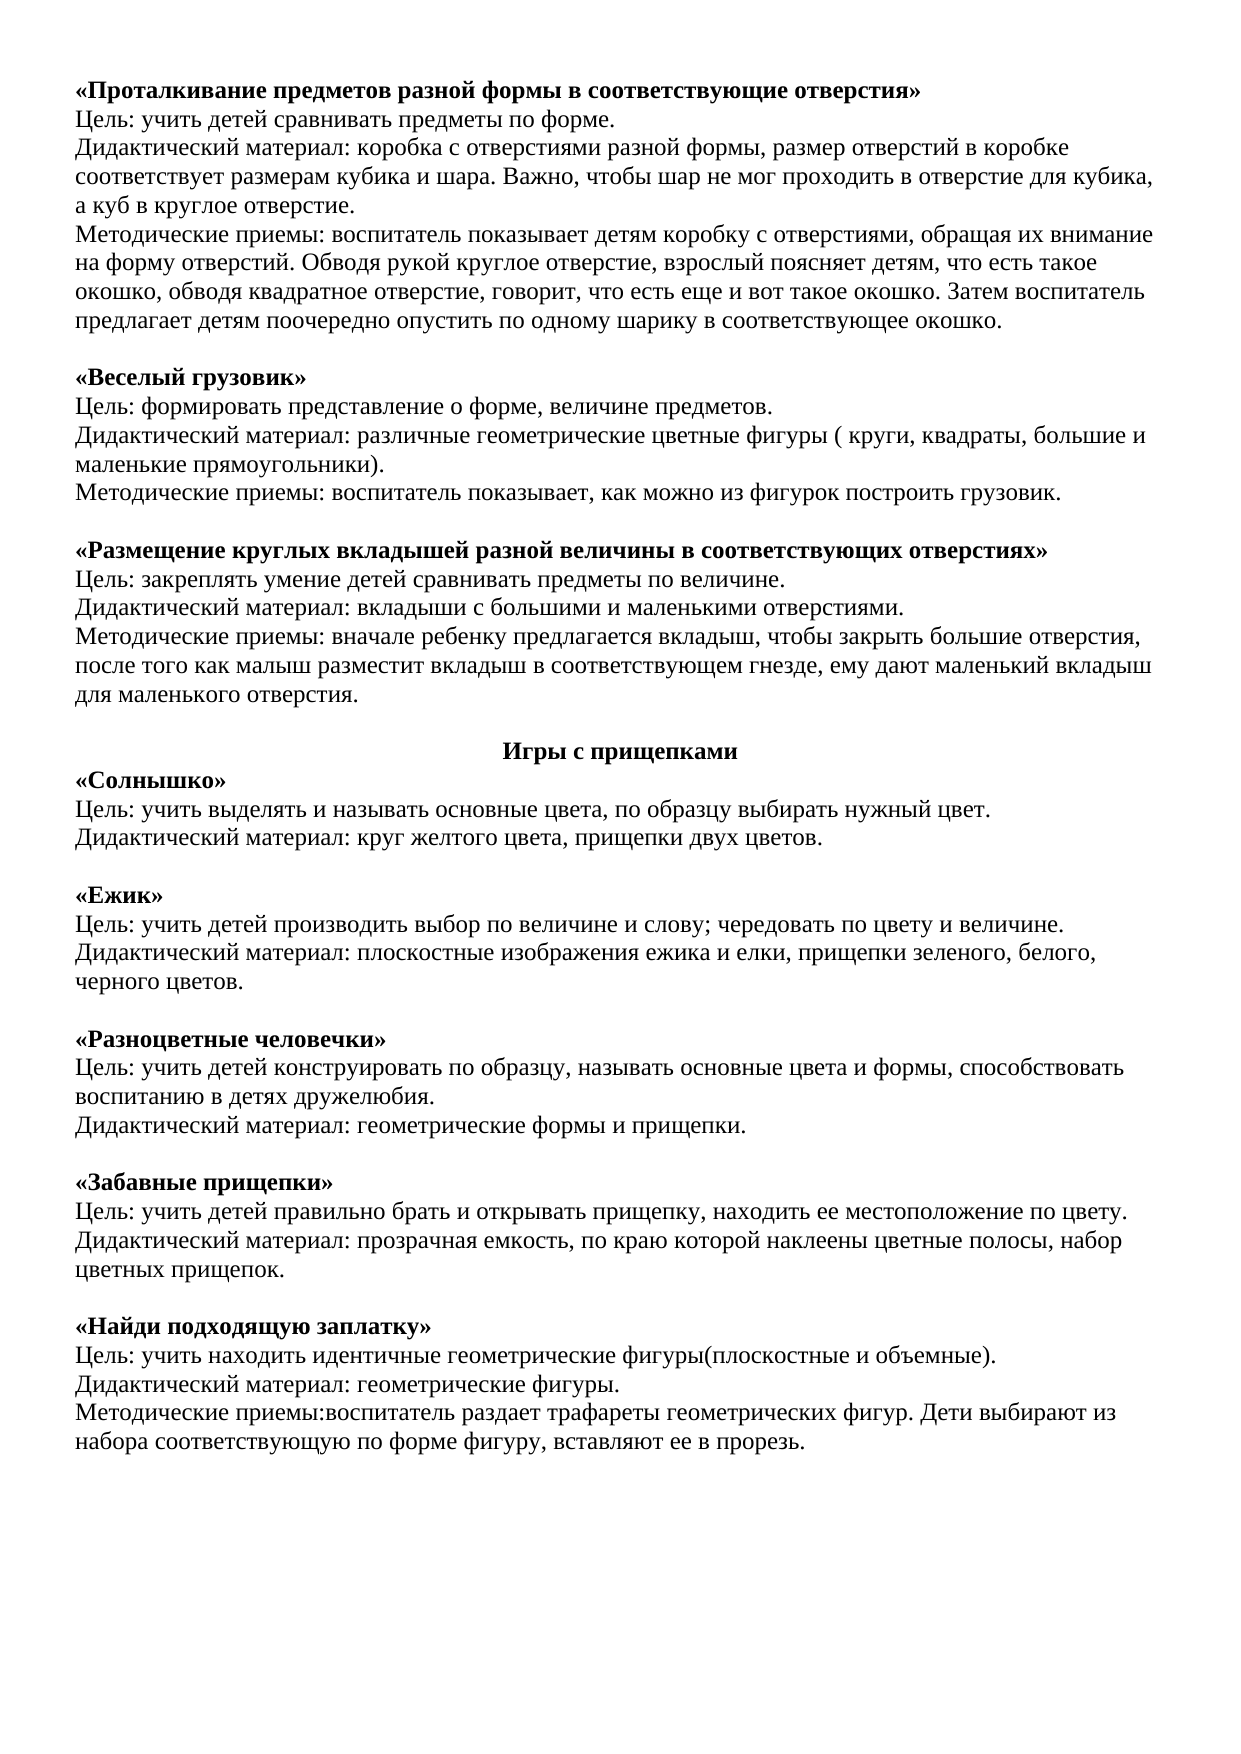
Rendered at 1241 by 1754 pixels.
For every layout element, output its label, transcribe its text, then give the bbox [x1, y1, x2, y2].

text Дидактический материал: прозрачная емкость, по краю которой наклеены цветные полосы, набор цветных прищепок. [75, 1225, 1165, 1282]
text Методические приемы: воспитатель показывает детям коробку с отверстиями, обращая их внимание на форму отверстий. Обводя рукой круглое отверстие, взрослый поясняет детям, что есть такое окошко, обводя квадратное отверстие, говорит, что есть еще и вот такое окошко. Затем воспитатель предлагает детям поочередно опустить по одному шарику в соответствующее окошко. [75, 219, 1165, 334]
text Цель: закреплять умение детей сравнивать предметы по величине. [75, 564, 1165, 592]
text Дидактический материал: круг желтого цвета, прищепки двух цветов. [75, 822, 1165, 851]
text Цель: учить детей конструировать по образцу, называть основные цвета и формы, способствовать воспитанию в детях дружелюбия. [75, 1052, 1165, 1110]
text Методические приемы:воспитатель раздает трафареты геометрических фигур. Дети выбирают из набора соответствующую по форме фигуру, вставляют ее в прорезь. [75, 1397, 1165, 1455]
text Цель: формировать представление о форме, величине предметов. [75, 391, 1165, 420]
text «Забавные прищепки» [75, 1167, 1165, 1196]
text Дидактический материал: различные геометрические цветные фигуры ( круги, квадраты, большие и маленькие прямоугольники). [75, 420, 1165, 477]
text Методические приемы: вначале ребенку предлагается вкладыш, чтобы закрыть большие отверстия, после того как малыш разместит вкладыш в соответствующем гнезде, ему дают маленький вкладыш для маленького отверстия. [75, 621, 1165, 707]
text Методические приемы: воспитатель показывает, как можно из фигурок построить грузовик. [75, 477, 1165, 506]
text Цель: учить выделять и называть основные цвета, по образцу выбирать нужный цвет. [75, 794, 1165, 822]
text Игры с прищепками [75, 736, 1165, 765]
text Цель: учить находить идентичные геометрические фигуры(плоскостные и объемные). [75, 1340, 1165, 1369]
text «Веселый грузовик» [75, 362, 1165, 391]
text Цель: учить детей правильно брать и открывать прищепку, находить ее местоположение по цвету. [75, 1196, 1165, 1225]
text Цель: учить детей производить выбор по величине и слову; чередовать по цвету и величине. [75, 909, 1165, 937]
text Дидактический материал: вкладыши с большими и маленькими отверстиями. [75, 592, 1165, 621]
text Цель: учить детей сравнивать предметы по форме. [75, 104, 1165, 132]
text «Ежик» [75, 880, 1165, 909]
text Дидактический материал: плоскостные изображения ежика и елки, прищепки зеленого, белого, черного цветов. [75, 937, 1165, 995]
text Дидактический материал: геометрические формы и прищепки. [75, 1110, 1165, 1139]
text «Проталкивание предметов разной формы в соответствующие отверстия» [75, 75, 1165, 104]
text «Солнышко» [75, 765, 1165, 794]
text «Найди подходящую заплатку» [75, 1311, 1165, 1340]
text «Разноцветные человечки» [75, 1024, 1165, 1052]
text Дидактический материал: коробка с отверстиями разной формы, размер отверстий в коробке соответствует размерам кубика и шара. Важно, чтобы шар не мог проходить в отверстие для кубика, а куб в круглое отверстие. [75, 132, 1165, 219]
text Дидактический материал: геометрические фигуры. [75, 1369, 1165, 1397]
text «Размещение круглых вкладышей разной величины в соответствующих отверстиях» [75, 535, 1165, 564]
